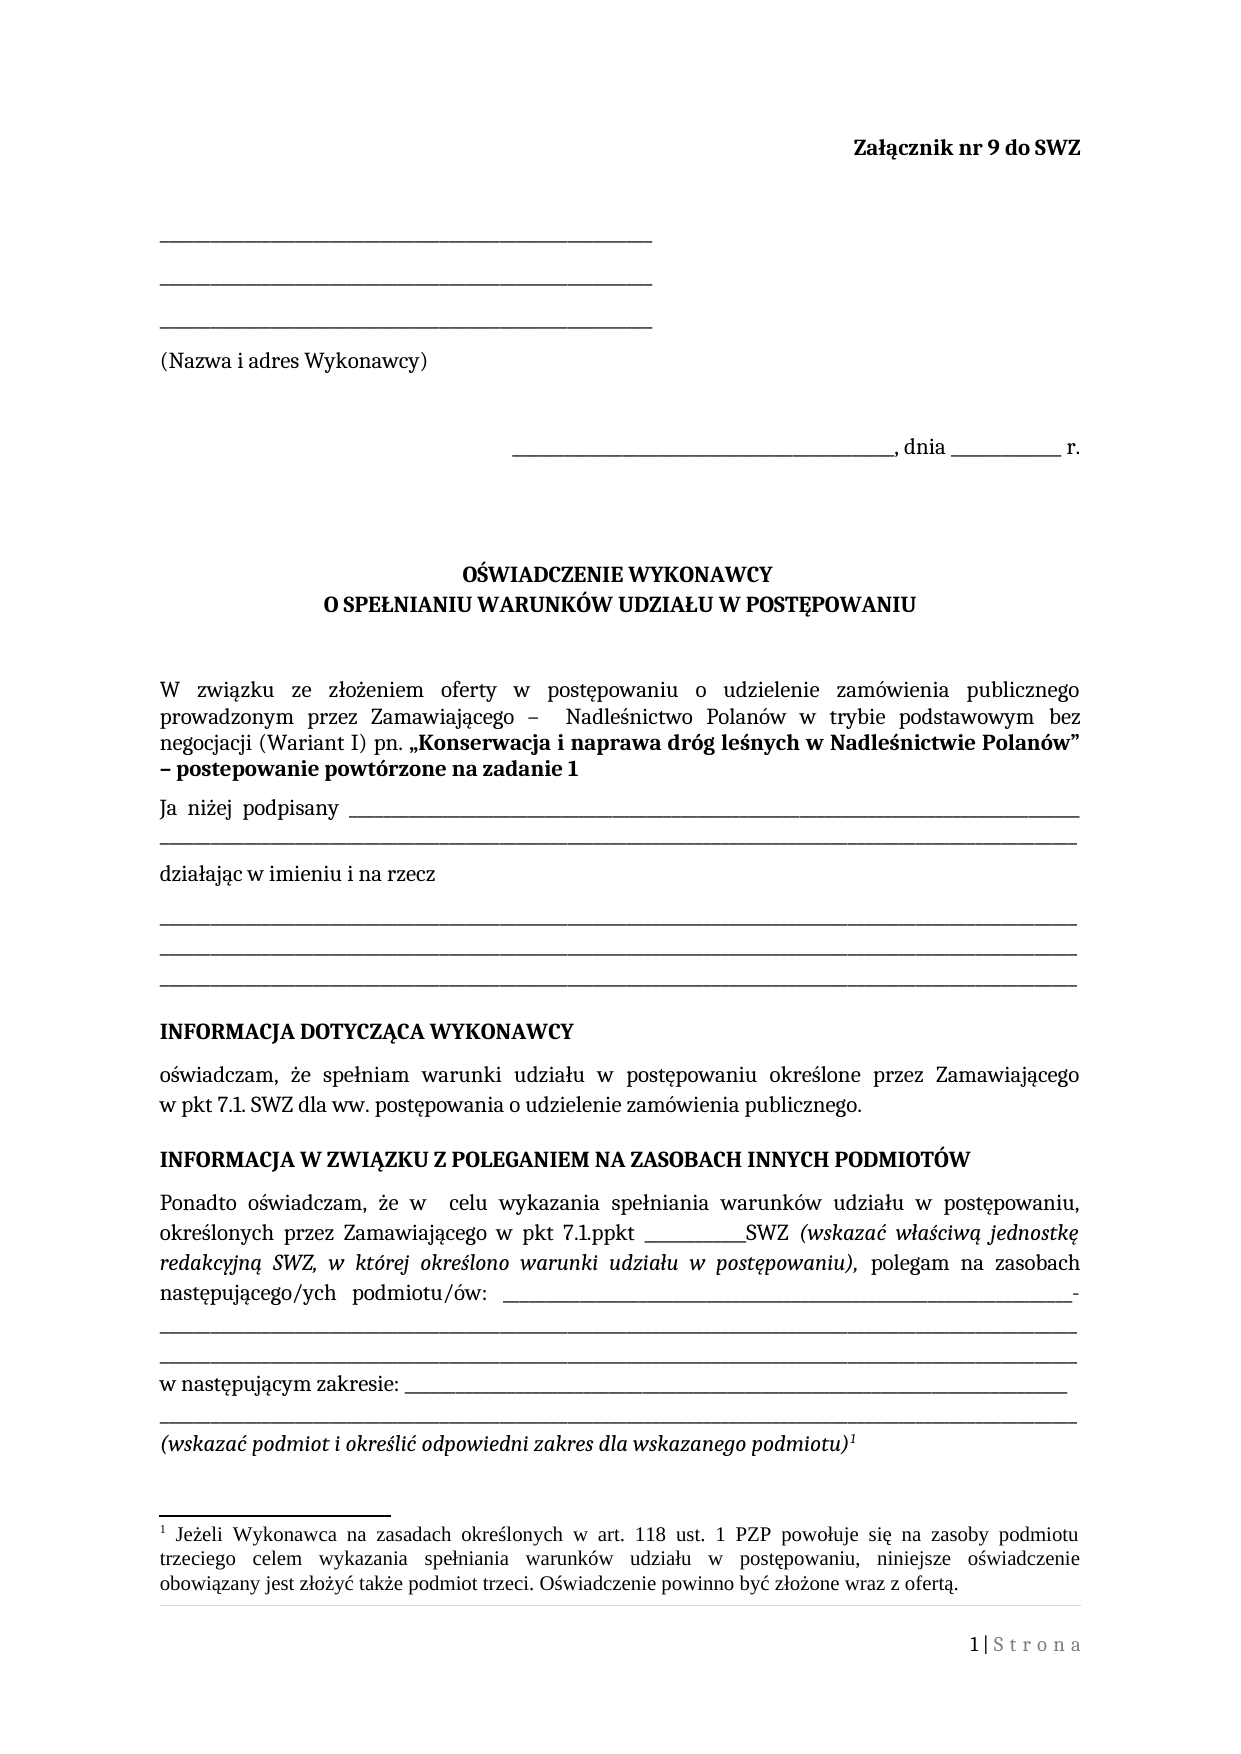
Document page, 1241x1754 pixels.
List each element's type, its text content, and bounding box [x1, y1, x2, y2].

text __________________________________________________________ [159, 305, 1081, 332]
text działając w imieniu i na rzecz [159, 860, 1081, 887]
text OŚWIADCZENIE WYKONAWCY O SPEŁNIANIU WARUNKÓW UDZIAŁU W POSTĘPOWANIU [159, 562, 1081, 618]
text _____________________________________________, dnia _____________ r. [159, 433, 1081, 460]
text INFORMACJA DOTYCZĄCA WYKONAWCY [159, 1019, 1081, 1045]
text Ponadto oświadczam, że w celu wykazania spełniania warunków udziału w postępowaniu, określonych przez Zamawiającego w pkt 7.1.ppkt ____________SWZ (wskazać właściwą jednostkę redakcyjną SWZ, w której określono warunki udziału w postępowaniu), polegam na zasobach następującego/ych podmiotu/ów: ___________________________________________________________________- ____________________________________________________________________________________________________________ [159, 1189, 1081, 1337]
text __________________________________________________________ [159, 220, 1081, 246]
text ____________________________________________________________________________________________________________ [159, 1341, 1081, 1367]
text __________________________________________________________ [159, 263, 1081, 289]
text Ja niżej podpisany ______________________________________________________________________________________ ____________________________________________________________________________________________________________ [159, 795, 1081, 848]
text oświadczam, że spełniam warunki udziału w postępowaniu określone przez Zamawiającego w pkt 7.1. SWZ dla ww. postępowania o udzielenie zamówienia publicznego. [159, 1061, 1081, 1118]
text (Nazwa i adres Wykonawcy) [159, 348, 1081, 374]
text w następującym zakresie: ______________________________________________________________________________ [159, 1371, 1081, 1397]
text ____________________________________________________________________________________________________________ (wskazać podmiot i określić odpowiedni zakres dla wskazanego podmiotu) [159, 1401, 1081, 1457]
text W związku ze złożeniem oferty w postępowaniu o udzielenie zamówienia publicznego prowadzonym przez Zamawiającego – Nadleśnictwo Polanów w trybie podstawowym bez negocjacji (Wariant I) pn. „Konserwacja i naprawa dróg leśnych w Nadleśnictwie Polanów” – postepowanie powtórzone na zadanie 1 [159, 677, 1081, 783]
text ____________________________________________________________________________________________________________________________________________________________________________________________________________________________________________________________________________________________________________________________________ [159, 903, 1081, 990]
text Załącznik nr 9 do SWZ [159, 134, 1081, 161]
text INFORMACJA W ZWIĄZKU Z POLEGANIEM NA ZASOBACH INNYCH PODMIOTÓW [159, 1147, 1081, 1173]
